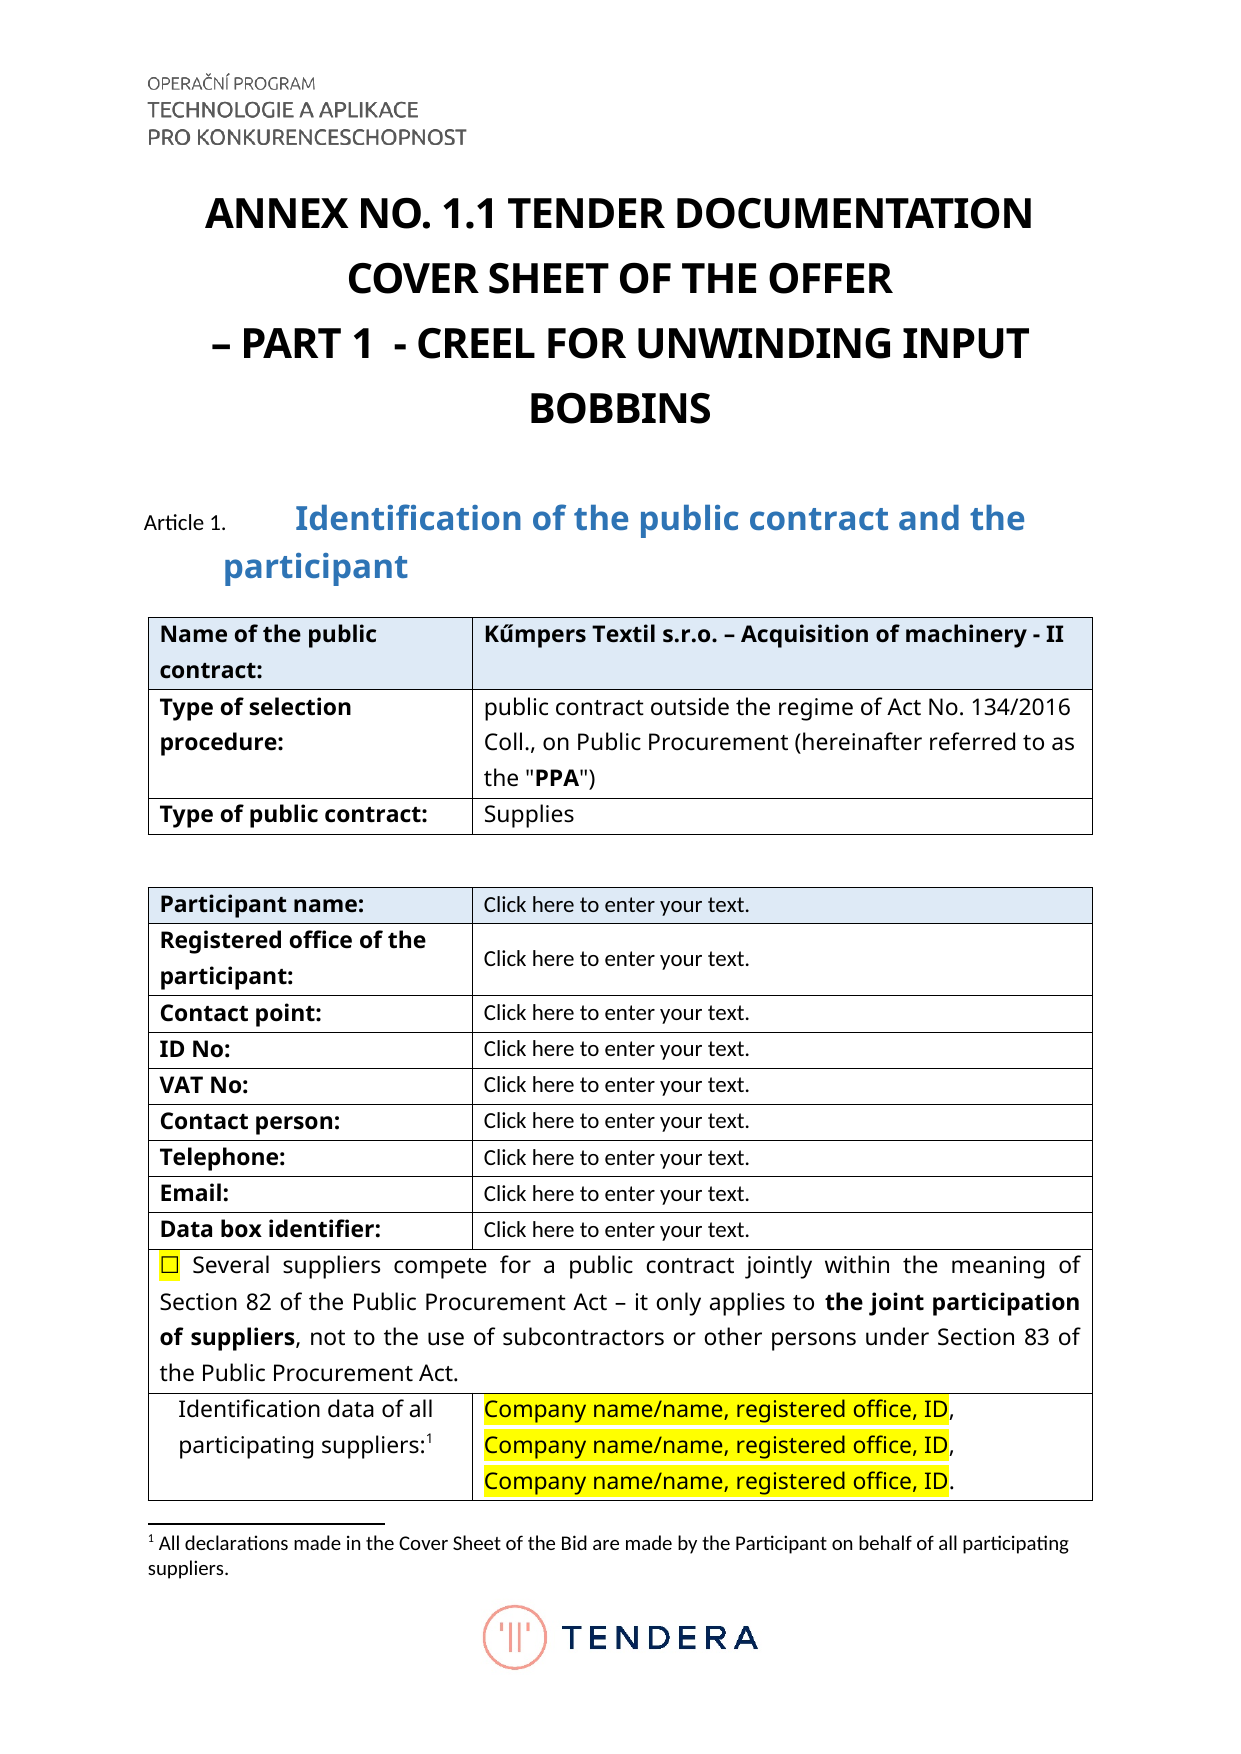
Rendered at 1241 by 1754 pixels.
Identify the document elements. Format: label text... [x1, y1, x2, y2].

picture [147, 73, 467, 145]
table_cell Data box identifier: [149, 1213, 472, 1248]
table_cell Type of selection procedure: [149, 690, 472, 797]
picture [448, 1566, 793, 1710]
table_cell Identification data of all participating suppliers: [149, 1394, 472, 1500]
table_cell Contact person: [149, 1105, 472, 1140]
table_cell Supplies [473, 799, 1092, 833]
title – Part 1 - Creel for Unwinding Input Bobbins [148, 314, 1093, 436]
title Annex No. 1.1 Tender documentation [148, 183, 1093, 240]
table_cell Contact point: [149, 996, 472, 1032]
table_header Name of the public contract: [149, 618, 472, 689]
table_cell VAT No: [149, 1069, 472, 1104]
table_cell , , . [473, 1394, 1092, 1500]
table_cell Registered office of the participant: [149, 924, 472, 995]
table_cell public contract outside the regime of Act No. 134/2016 Coll., on Public Procurement (hereinafter referred to as the "PPA") [473, 690, 1092, 797]
subtitle Identification of the public contract and the participant [185, 494, 1093, 589]
table_header Kűmpers Textil s.r.o. – Acquisition of machinery - II [473, 618, 1092, 689]
table_cell Email: [149, 1177, 472, 1212]
table_cell Several suppliers compete for a public contract jointly within the meaning of Section 82 of the Public Procurement Act – it only applies to the joint participation of suppliers, not to the use of subcontractors or other persons under Section 83 of the Public Procurement Act. [149, 1250, 1092, 1392]
table_cell Type of public contract: [149, 799, 472, 833]
table_header Participant name: [149, 888, 472, 923]
title COVER SHEET OF THE OFFER [148, 249, 1093, 306]
table_cell ID No: [149, 1033, 472, 1068]
table_cell Telephone: [149, 1141, 472, 1176]
